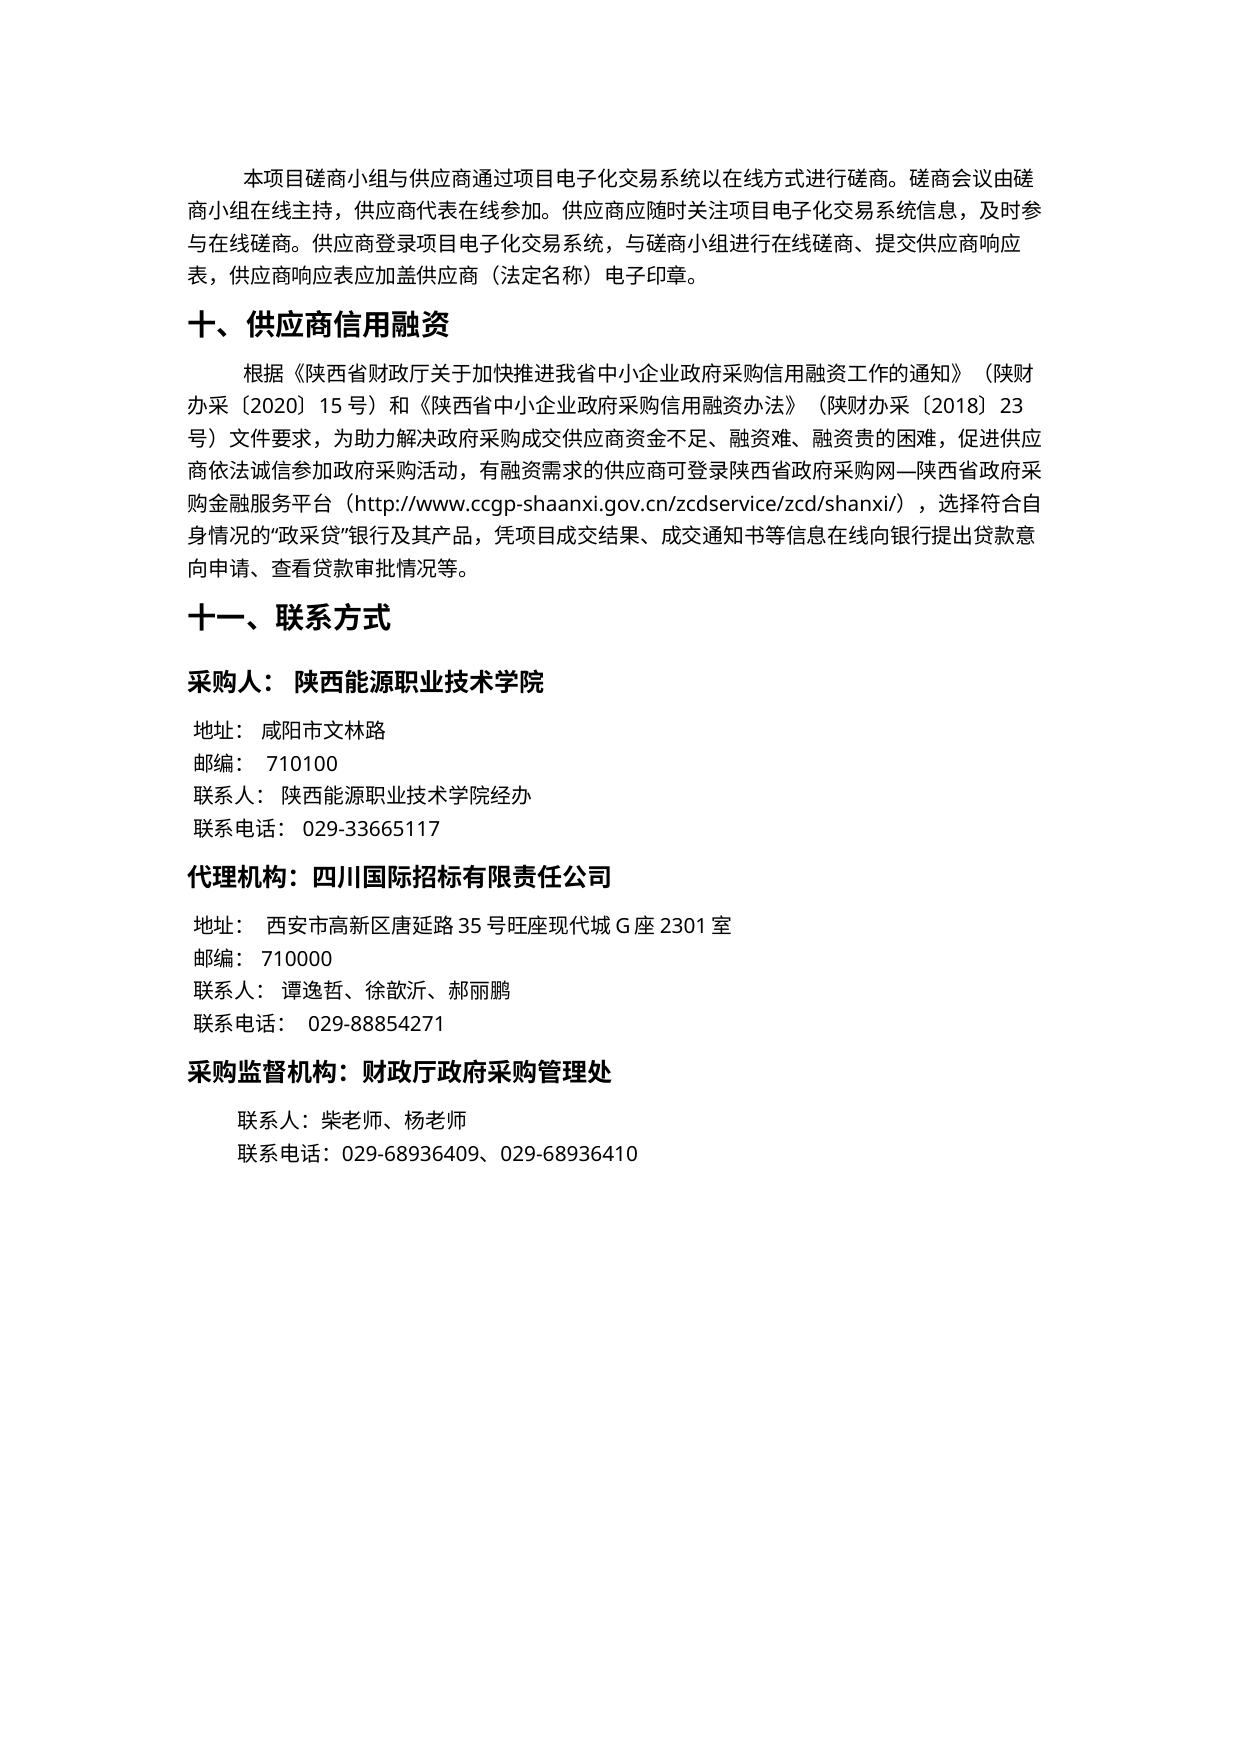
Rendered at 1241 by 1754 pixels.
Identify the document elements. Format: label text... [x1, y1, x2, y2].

text 联系人： 谭逸哲、徐歆沂、郝丽鹏 [187, 974, 1053, 1007]
text 联系电话：029-68936409、029-68936410 [187, 1137, 1053, 1169]
text 本项目磋商小组与供应商通过项目电子化交易系统以在线方式进行磋商。磋商会议由磋商小组在线主持，供应商代表在线参加。供应商应随时关注项目电子化交易系统信息，及时参与在线磋商。供应商登录项目电子化交易系统，与磋商小组进行在线磋商、提交供应商响应表，供应商响应表应加盖供应商（法定名称）电子印章。 [187, 162, 1053, 292]
text 邮编： 710100 [187, 747, 1053, 779]
text 联系电话： 029-33665117 [187, 812, 1053, 844]
text 联系电话： 029-88854271 [187, 1007, 1053, 1039]
text 联系人： 陕西能源职业技术学院经办 [187, 779, 1053, 812]
text 十一、联系方式 [187, 584, 1053, 649]
text 邮编： 710000 [187, 942, 1053, 974]
text 根据《陕西省财政厅关于加快推进我省中小企业政府采购信用融资工作的通知》（陕财办采〔2020〕15 号）和《陕西省中小企业政府采购信用融资办法》（陕财办采〔2018〕23 号）文件要求，为助力解决政府采购成交供应商资金不足、融资难、融资贵的困难，促进供应商依法诚信参加政府采购活动，有融资需求的供应商可登录陕西省政府采购网—陕西省政府采购金融服务平台（http://www.ccgp-shaanxi.gov.cn/zcdservice/zcd/shanxi/），选择符合自身情况的“政采贷”银行及其产品，凭项目成交结果、成交通知书等信息在线向银行提出贷款意向申请、查看贷款审批情况等。 [187, 357, 1053, 584]
text 地址： 西安市高新区唐延路35号旺座现代城G座2301室 [187, 909, 1053, 942]
text 采购人： 陕西能源职业技术学院 [187, 649, 1053, 714]
text 地址： 咸阳市文林路 [187, 714, 1053, 747]
text 十、供应商信用融资 [187, 292, 1053, 357]
text 代理机构：四川国际招标有限责任公司 [187, 844, 1053, 909]
text 联系人：柴老师、杨老师 [187, 1104, 1053, 1137]
text 采购监督机构：财政厅政府采购管理处 [187, 1039, 1053, 1104]
